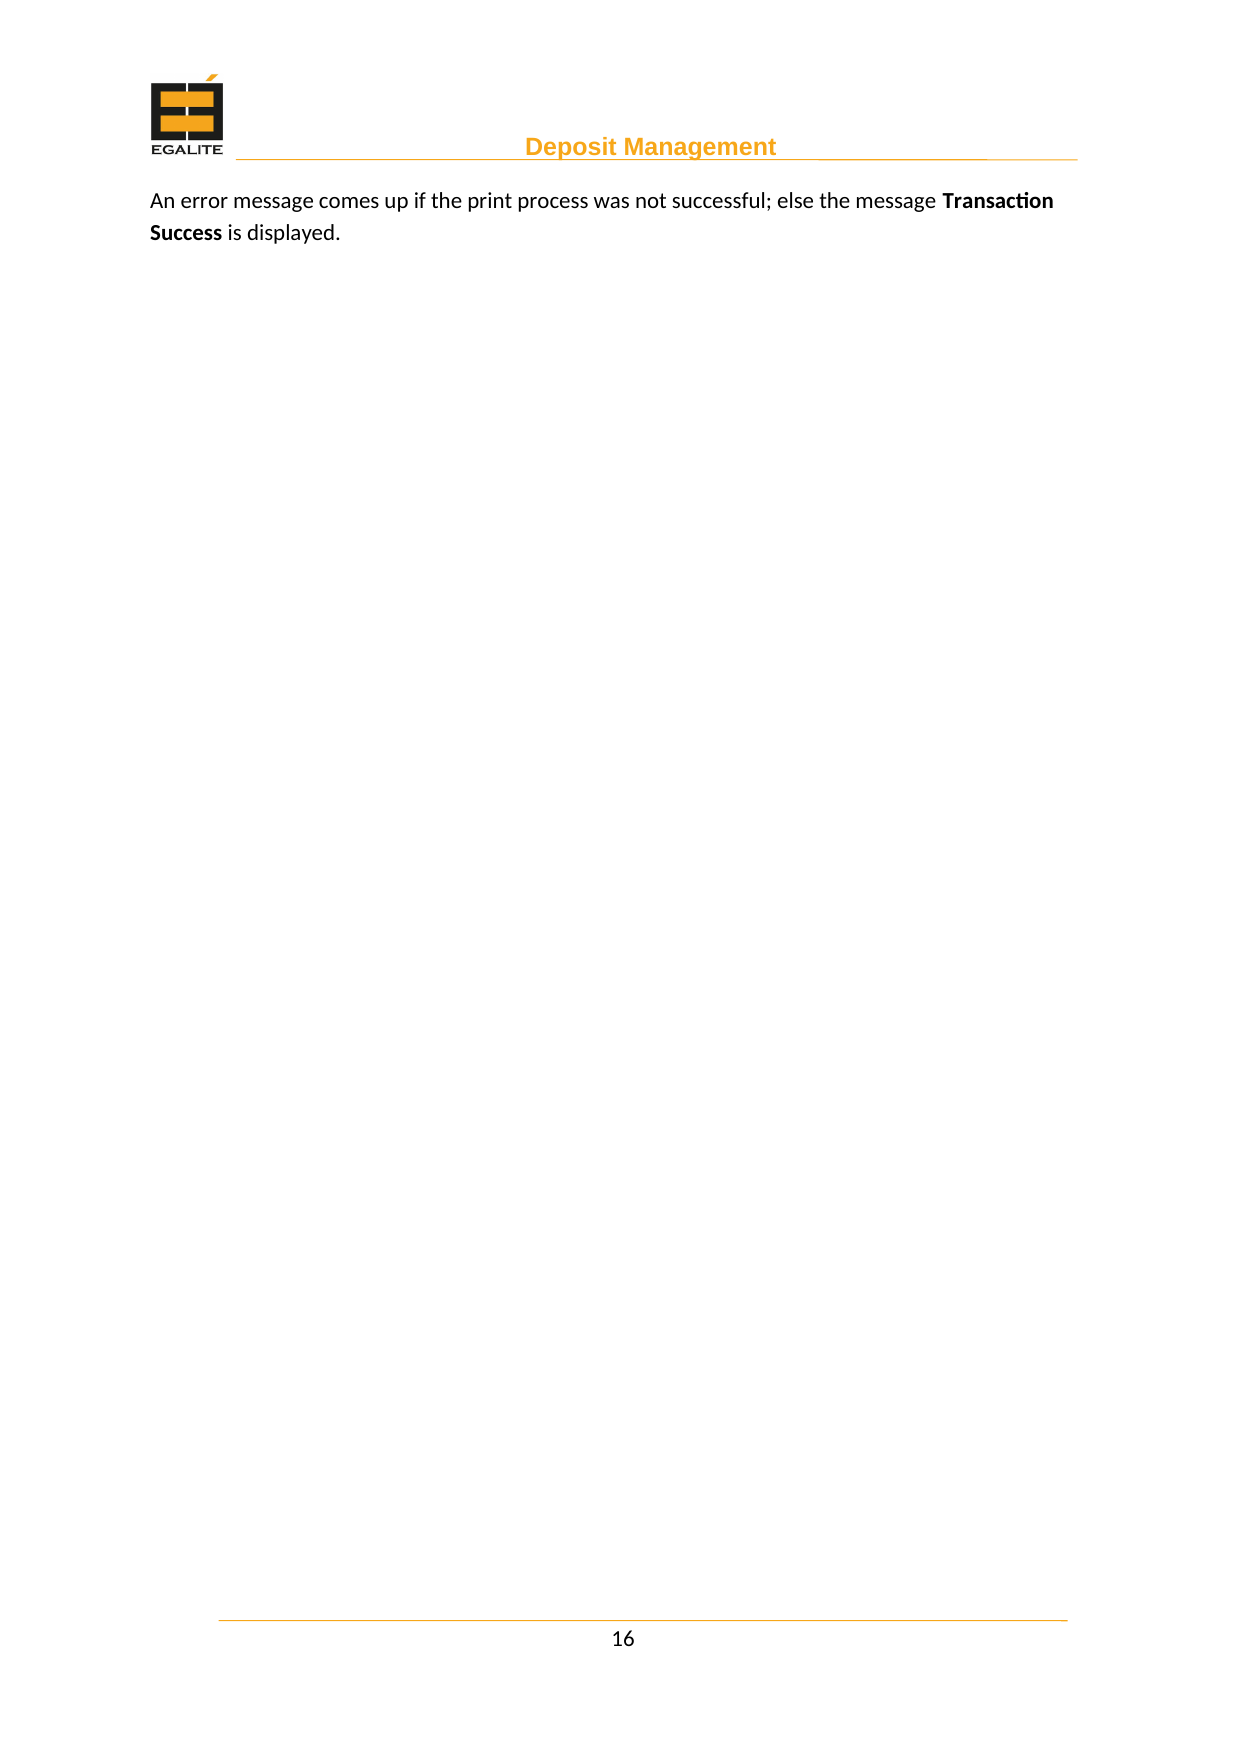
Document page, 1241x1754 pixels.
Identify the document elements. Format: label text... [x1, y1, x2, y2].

picture [150, 73, 224, 156]
text An error message comes up if the print process was not successful; else the message Transaction Success is displayed. [150, 186, 1090, 246]
